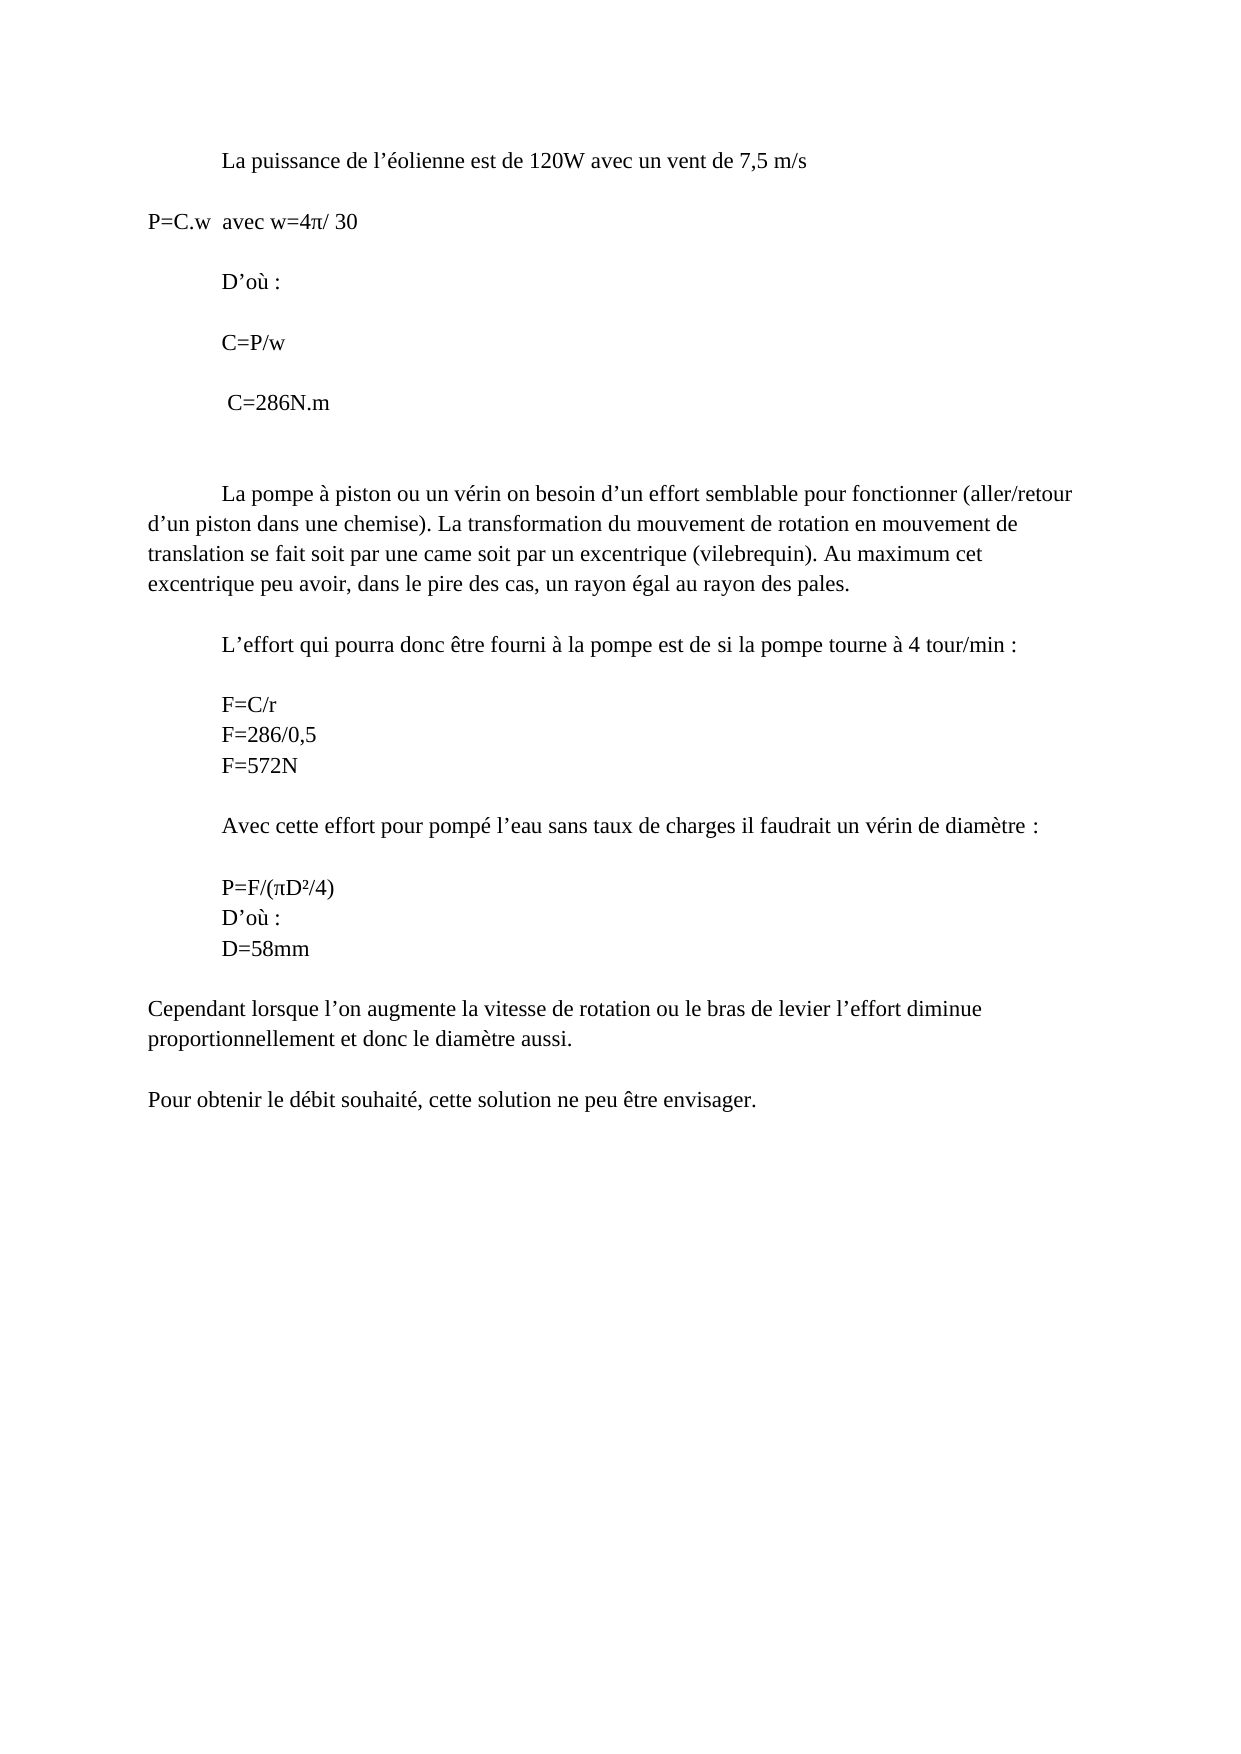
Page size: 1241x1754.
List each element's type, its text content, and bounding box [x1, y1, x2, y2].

text F=572N [148, 752, 1093, 778]
text C=P/w [148, 329, 1093, 355]
text Avec cette effort pour pompé l’eau sans taux de charges il faudrait un vérin de diamètre : [148, 812, 1093, 838]
text D’où : [148, 904, 1093, 931]
text L’effort qui pourra donc être fourni à la pompe est de si la pompe tourne à 4 tour/min : [148, 631, 1093, 657]
text Cependant lorsque l’on augmente la vitesse de rotation ou le bras de levier l’effort diminue proportionnellement et donc le diamètre aussi. [148, 995, 1093, 1052]
text F=286/0,5 [148, 722, 1093, 748]
text C=286N.m [148, 389, 1093, 416]
text P=C.w avec w=4π/ 30 [148, 208, 1093, 234]
text La pompe à piston ou un vérin on besoin d’un effort semblable pour fonctionner (aller/retour d’un piston dans une chemise). La transformation du mouvement de rotation en mouvement de translation se fait soit par une came soit par un excentrique (vilebrequin). Au maximum cet excentrique peu avoir, dans le pire des cas, un rayon égal au rayon des pales. [148, 480, 1093, 597]
text La puissance de l’éolienne est de 120W avec un vent de 7,5 m/s [148, 148, 1093, 174]
text F=C/r [148, 691, 1093, 718]
text P=F/(πD²/4) [148, 874, 1093, 901]
text D’où : [148, 268, 1093, 295]
text Pour obtenir le débit souhaité, cette solution ne peu être envisager. [148, 1086, 1093, 1112]
text D=58mm [148, 935, 1093, 961]
